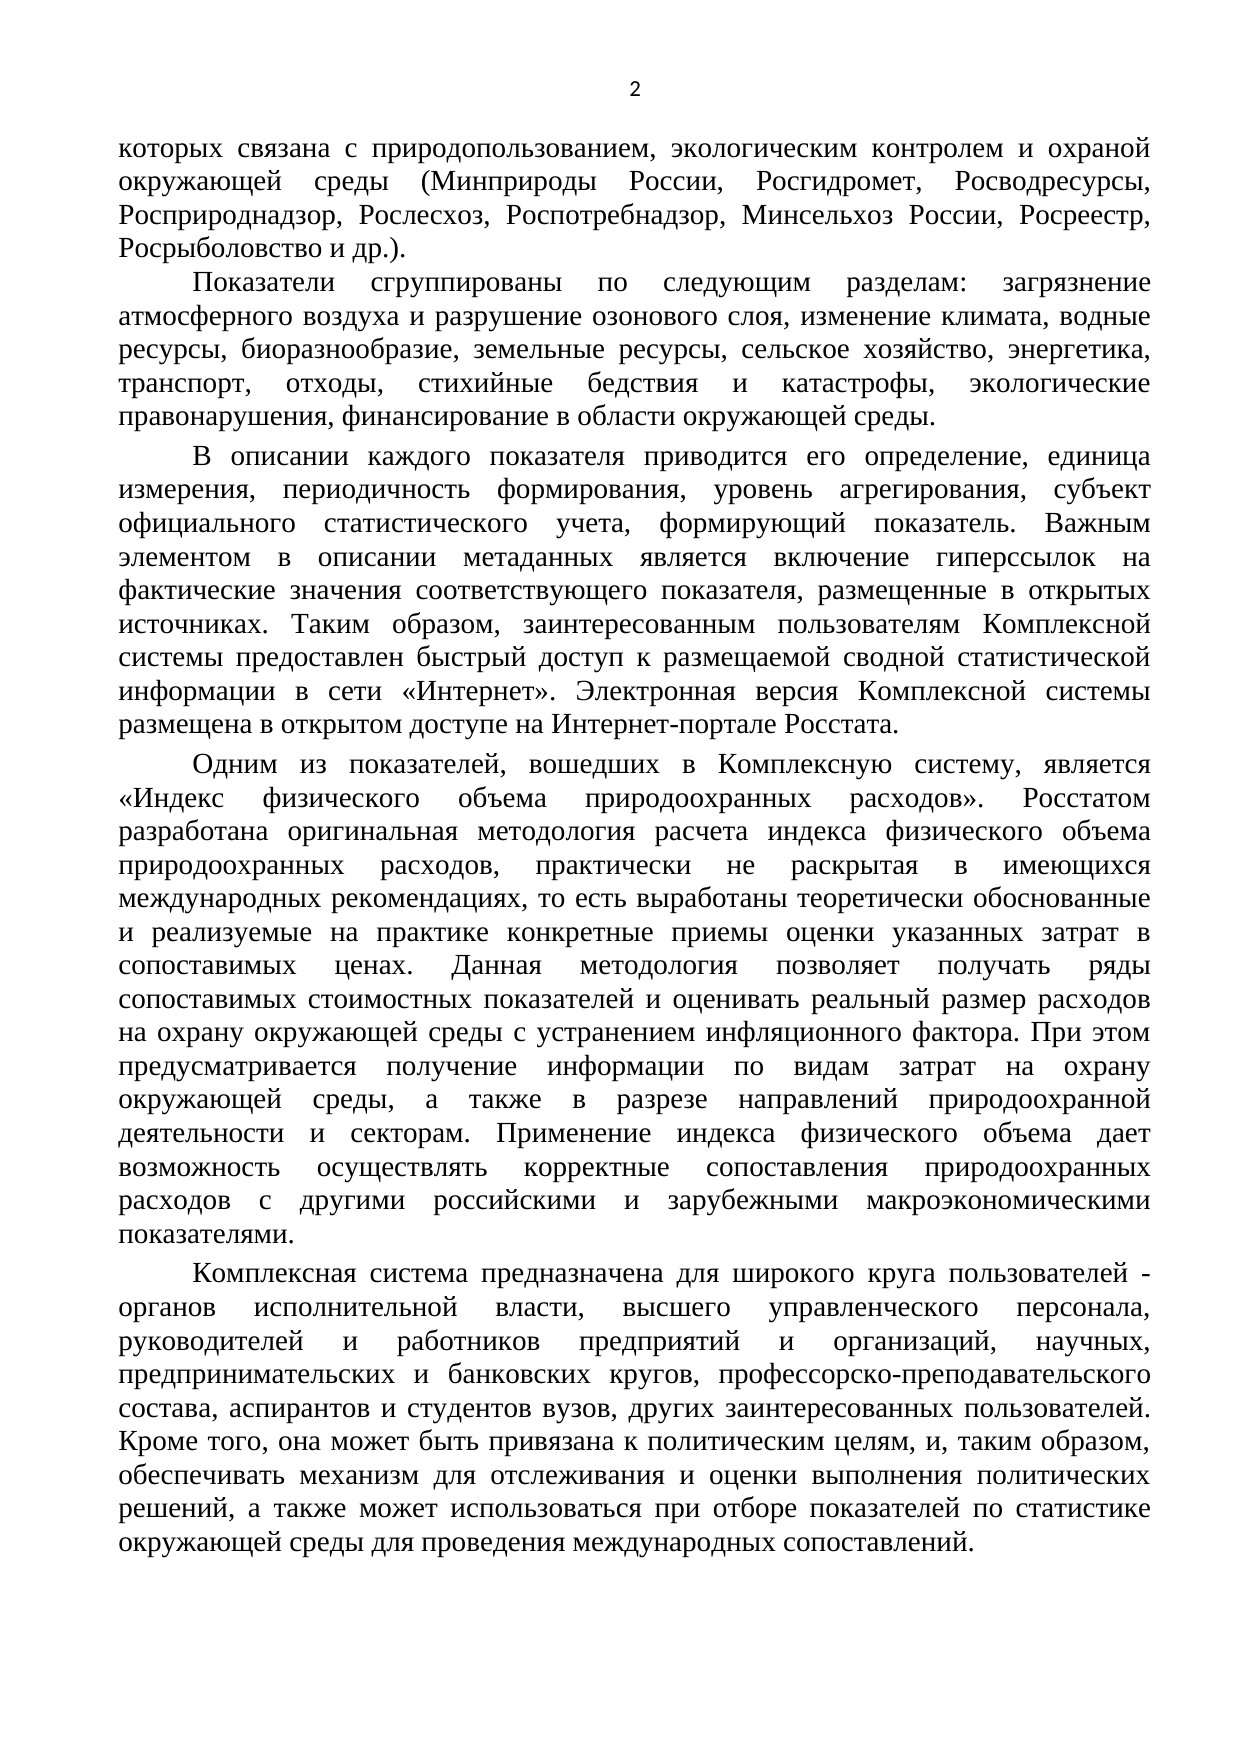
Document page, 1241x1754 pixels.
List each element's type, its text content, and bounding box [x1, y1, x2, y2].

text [118, 130, 1152, 264]
text Комплексная система предназначена для широкого круга пользователей - органов исполнительной власти, высшего управленческого персонала, руководителей и работников предприятий и организаций, научных, предпринимательских и банковских кругов, профессорско-преподавательского состава, аспирантов и студентов вузов, других заинтересованных пользователей. Кроме того, она может быть привязана к политическим целям, и, таким образом, обеспечивать механизм для отслеживания и оценки выполнения политических решений, а также может использоваться при отборе показателей по статистике окружающей среды для проведения международных сопоставлений. [118, 1256, 1152, 1557]
text Показатели сгруппированы по следующим разделам: загрязнение атмосферного воздуха и разрушение озонового слоя, изменение климата, водные ресурсы, биоразнообразие, земельные ресурсы, сельское хозяйство, энергетика, транспорт, отходы, стихийные бедствия и катастрофы, экологические правонарушения, финансирование в области окружающей среды. [118, 264, 1152, 432]
text В описании каждого показателя приводится его определение, единица измерения, периодичность формирования, уровень агрегирования, субъект официального статистического учета, формирующий показатель. Важным элементом в описании метаданных является включение гиперссылок на фактические значения соответствующего показателя, размещенные в открытых источниках. Таким образом, заинтересованным пользователям Комплексной системы предоставлен быстрый доступ к размещаемой сводной статистической информации в сети «Интернет». Электронная версия Комплексной системы размещена в открытом доступе на Интернет-портале Росстата. [118, 438, 1152, 740]
text Одним из показателей, вошедших в Комплексную систему, является «Индекс физического объема природоохранных расходов». Росстатом разработана оригинальная методология расчета индекса физического объема природоохранных расходов, практически не раскрытая в имеющихся международных рекомендациях, то есть выработаны теоретически обоснованные и реализуемые на практике конкретные приемы оценки указанных затрат в сопоставимых ценах. Данная методология позволяет получать ряды сопоставимых стоимостных показателей и оценивать реальный размер расходов на охрану окружающей среды с устранением инфляционного фактора. При этом предусматривается получение информации по видам затрат на охрану окружающей среды, а также в разрезе направлений природоохранной деятельности и секторам. Применение индекса физического объема дает возможность осуществлять корректные сопоставления природоохранных расходов с другими российскими и зарубежными макроэкономическими показателями. [118, 746, 1152, 1249]
